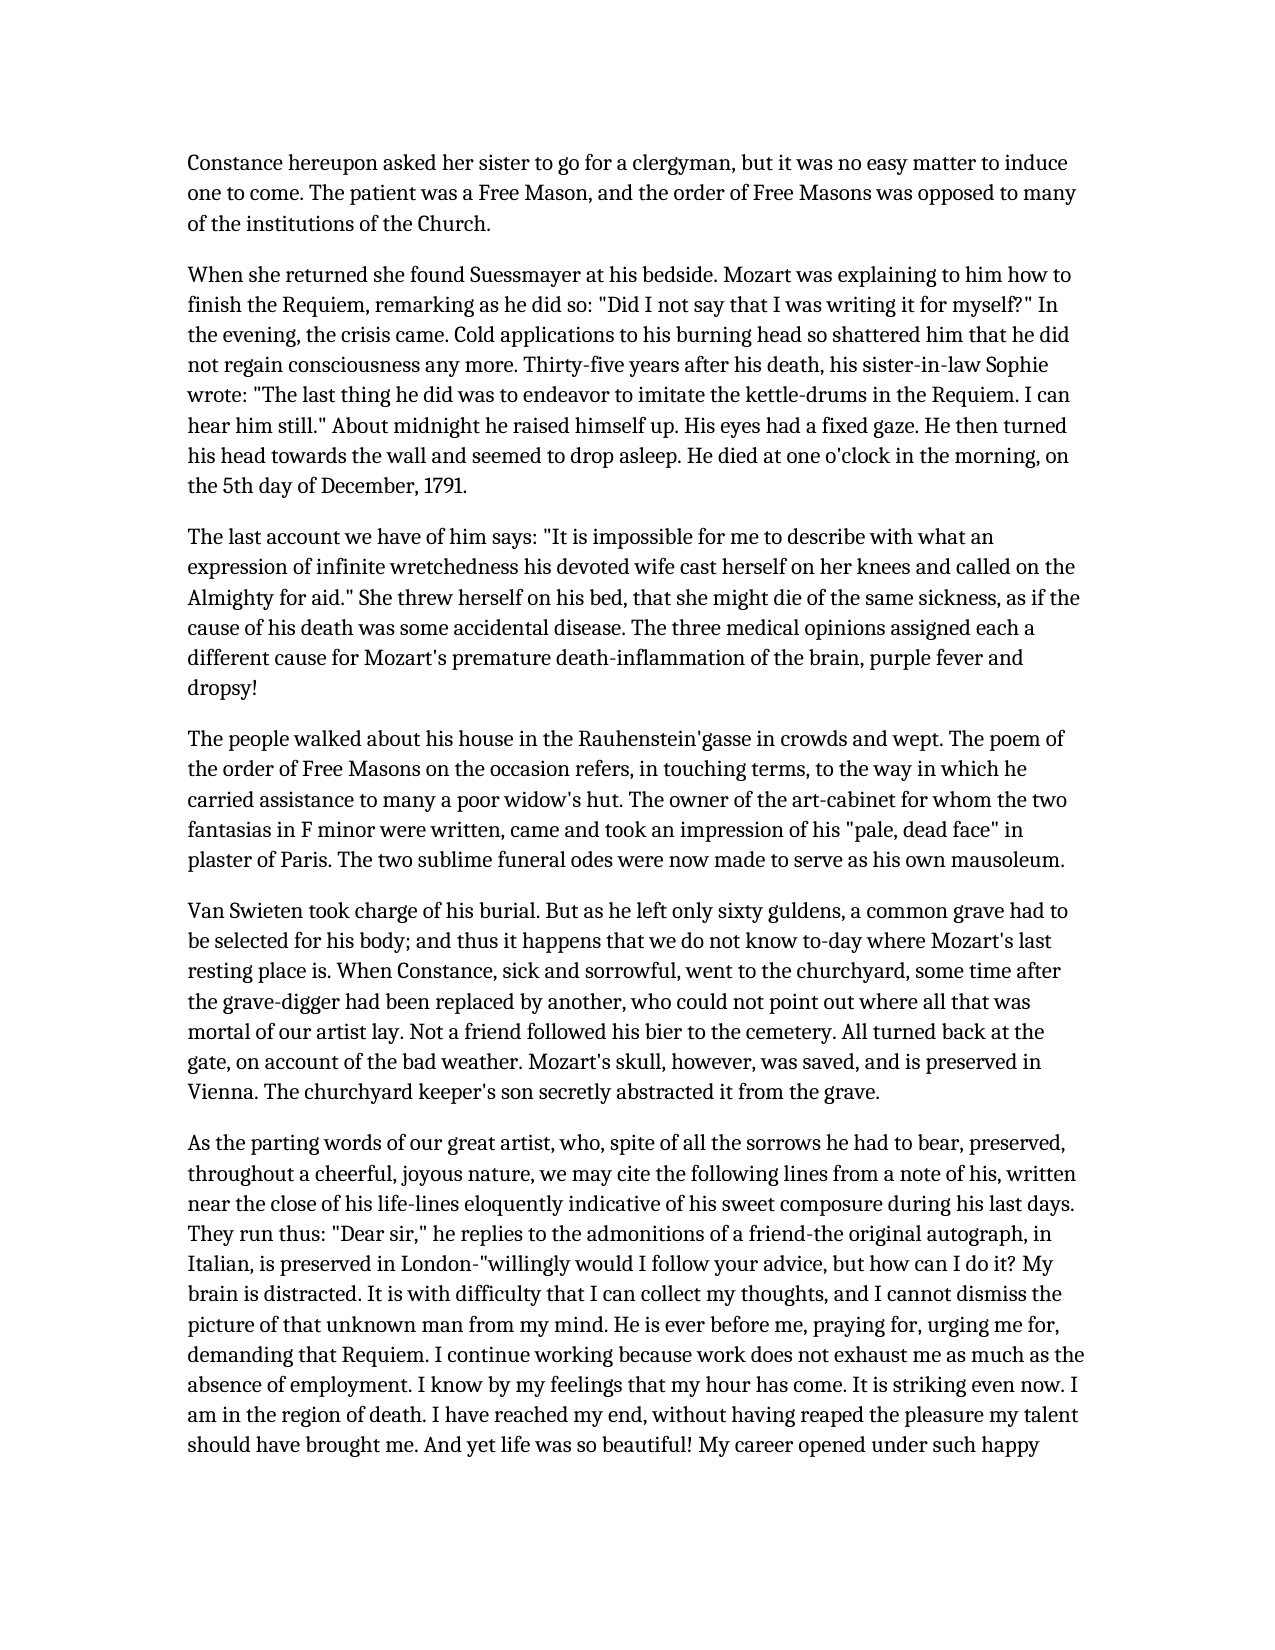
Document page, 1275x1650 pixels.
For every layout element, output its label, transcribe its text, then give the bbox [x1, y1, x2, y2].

text The last account we have of him says: "It is impossible for me to describe with what an expression of infinite wretchedness his devoted wife cast herself on her knees and called on the Almighty for aid." She threw herself on his bed, that she might die of the same sickness, as if the cause of his death was some accidental disease. The three medical opinions assigned each a different cause for Mozart's premature death-inflammation of the brain, purple fever and dropsy! [187, 524, 1087, 701]
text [187, 1130, 1087, 1459]
text When she returned she found Suessmayer at his bedside. Mozart was explaining to him how to finish the Requiem, remarking as he did so: "Did I not say that I was writing it for myself?" In the evening, the crisis came. Cold applications to his burning head so shattered him that he did not regain consciousness any more. Thirty-five years after his death, his sister-in-law Sophie wrote: "The last thing he did was to endeavor to imitate the kettle-drums in the Requiem. I can hear him still." About midnight he raised himself up. His eyes had a fixed gaze. He then turned his head towards the wall and seemed to drop asleep. He died at one o'clock in the morning, on the 5th day of December, 1791. [187, 261, 1087, 499]
text The people walked about his house in the Rauhenstein'gasse in crowds and wept. The poem of the order of Free Masons on the occasion refers, in touching terms, to the way in which he carried assistance to many a poor widow's hut. The owner of the art-cabinet for whom the two fantasias in F minor were written, came and took an impression of his "pale, dead face" in plaster of Paris. The two sublime funeral odes were now made to serve as his own mausoleum. [187, 726, 1087, 873]
text Van Swieten took charge of his burial. But as he left only sixty guldens, a common grave had to be selected for his body; and thus it happens that we do not know to-day where Mozart's last resting place is. When Constance, sick and sorrowful, went to the churchyard, some time after the grave-digger had been replaced by another, who could not point out where all that was mortal of our artist lay. Not a friend followed his bier to the cemetery. All turned back at the gate, on account of the bad weather. Mozart's skull, however, was saved, and is preserved in Vienna. The churchyard keeper's son secretly abstracted it from the grave. [187, 898, 1087, 1106]
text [187, 150, 1087, 237]
